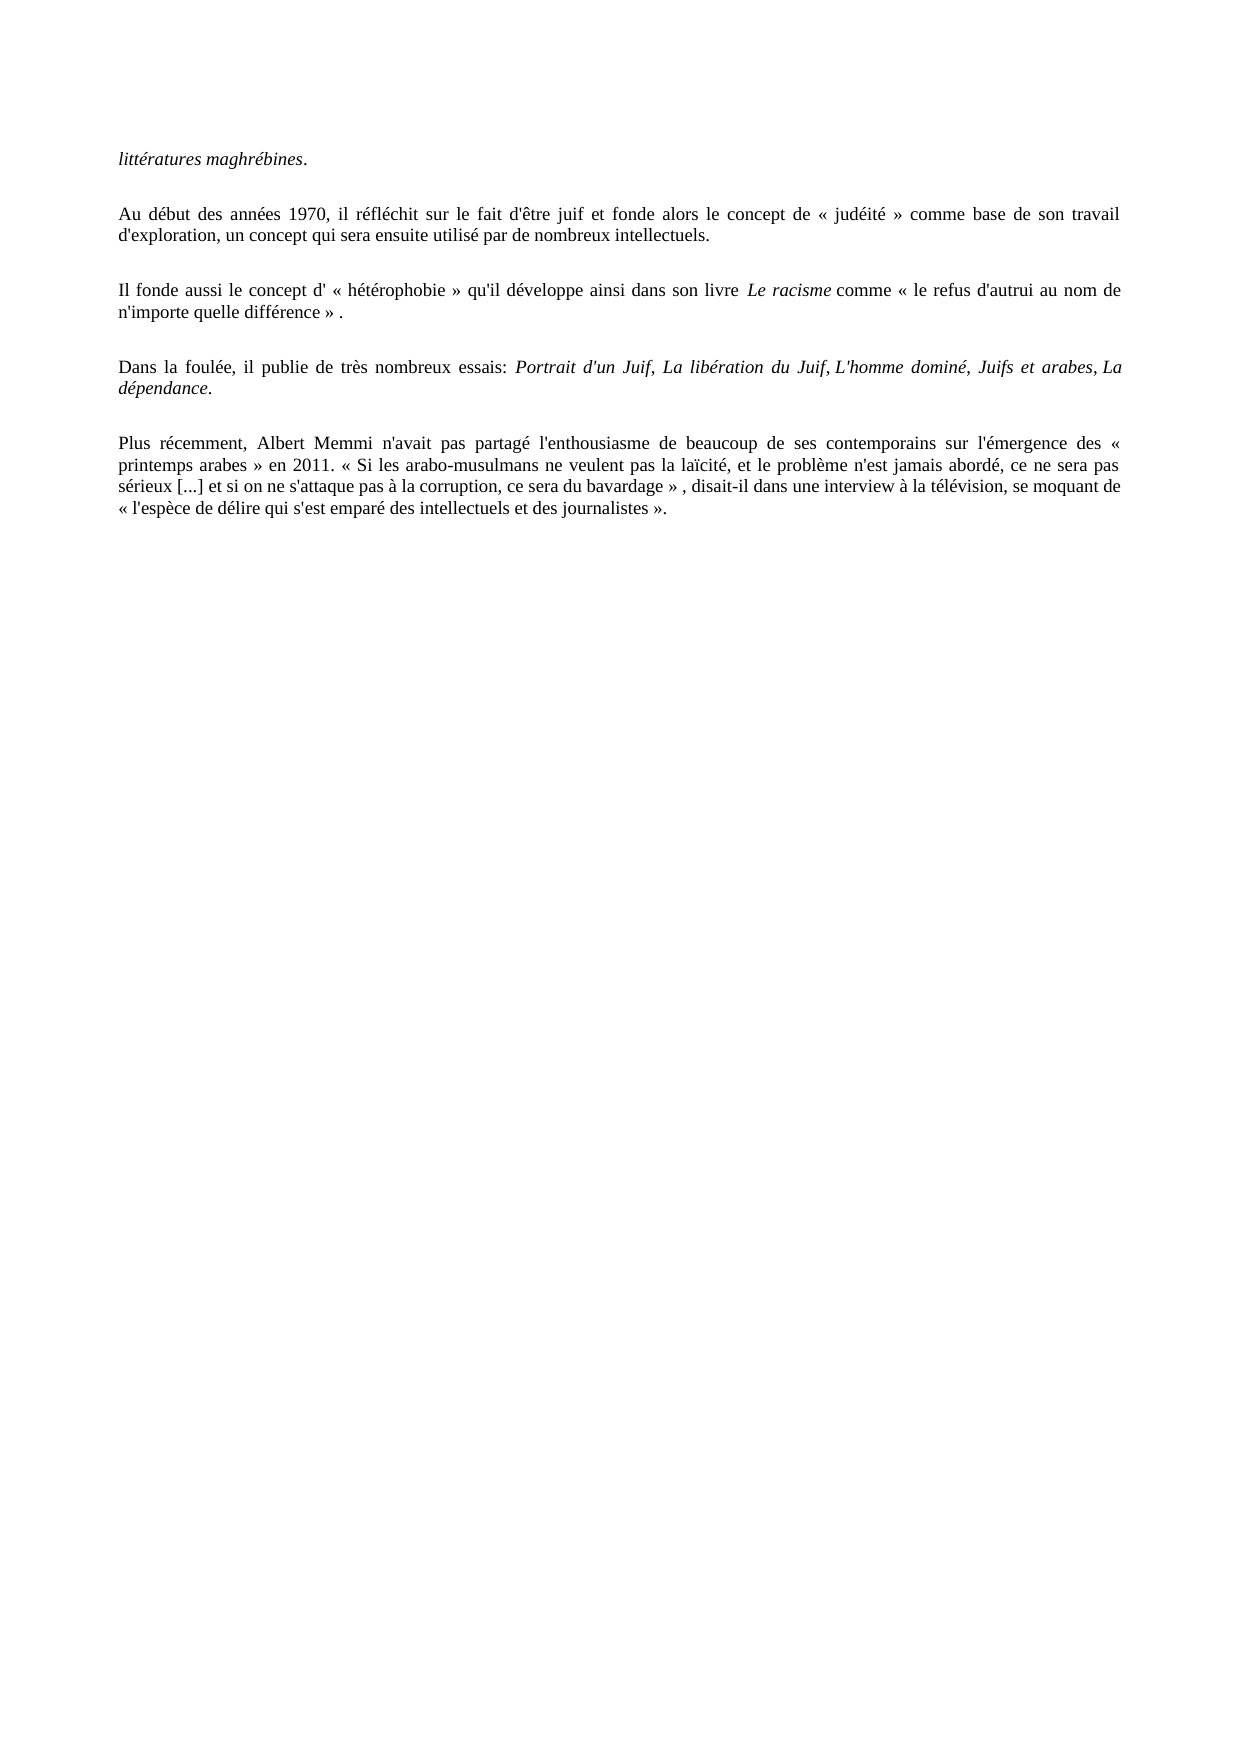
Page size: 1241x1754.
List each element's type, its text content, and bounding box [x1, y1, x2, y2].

text Il fonde aussi le concept d' « hétérophobie » qu'il développe ainsi dans son livre Le racisme comme « le refus d'autrui au nom de n'importe quelle différence » . [118, 279, 1122, 322]
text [118, 148, 1122, 169]
text Au début des années 1970, il réfléchit sur le fait d'être juif et fonde alors le concept de « judéité » comme base de son travail d'exploration, un concept qui sera ensuite utilisé par de nombreux intellectuels. [118, 203, 1122, 246]
text Dans la foulée, il publie de très nombreux essais: Portrait d'un Juif, La libération du Juif, L'homme dominé, Juifs et arabes, La dépendance. [118, 356, 1122, 399]
text Plus récemment, Albert Memmi n'avait pas partagé l'enthousiasme de beaucoup de ses contemporains sur l'émergence des « printemps arabes » en 2011. « Si les arabo-musulmans ne veulent pas la laïcité, et le problème n'est jamais abordé, ce ne sera pas sérieux [...] et si on ne s'attaque pas à la corruption, ce sera du bavardage » , disait-il dans une interview à la télévision, se moquant de « l'espèce de délire qui s'est emparé des intellectuels et des journalistes ». [118, 432, 1122, 518]
